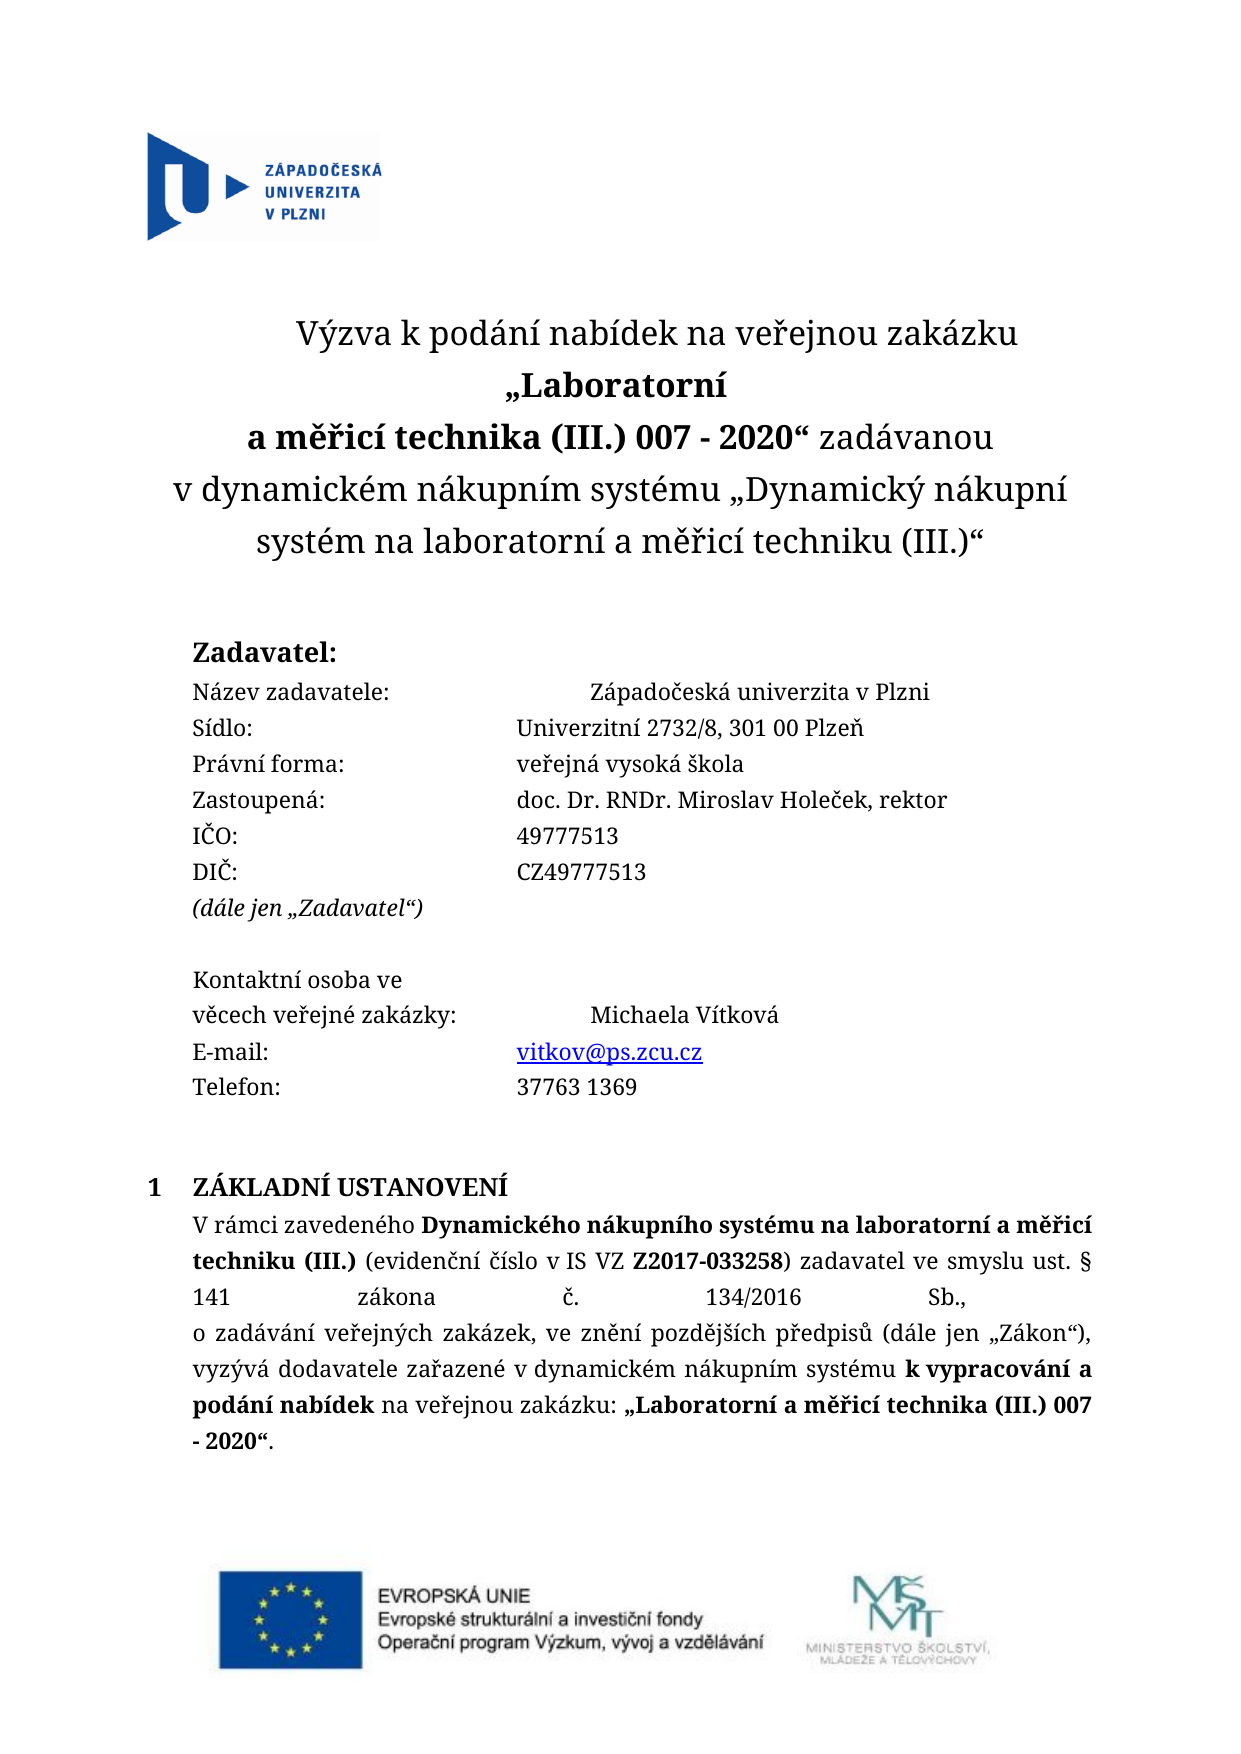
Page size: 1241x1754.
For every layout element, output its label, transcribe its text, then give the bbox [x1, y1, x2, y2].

text Právní forma: veřejná vysoká škola [148, 748, 1093, 779]
text DIČ: CZ49777513 [148, 856, 1093, 887]
text Telefon: 37763 1369 [148, 1071, 1093, 1103]
text Kontaktní osoba ve věcech veřejné zakázky: Michaela Vítková [192, 963, 1093, 1031]
picture [147, 132, 382, 241]
text Sídlo: Univerzitní 2732/8, 301 00 Plzeň [148, 712, 1093, 743]
picture [147, 1523, 1068, 1705]
text E-mail: vitkov@ps.zcu.cz [148, 1035, 1093, 1067]
text Zadavatel: [192, 634, 1093, 671]
text (dále jen „Zadavatel“) [148, 892, 1093, 923]
text Název zadavatele: Západočeská univerzita v Plzni [148, 676, 1093, 707]
text Výzva k podání nabídek na veřejnou zakázku „Laboratorní a měřicí technika (III.) 007 - 2020“ zadávanou v dynamickém nákupním systému „Dynamický nákupní systém na laboratorní a měřicí techniku (III.)“ [148, 309, 1093, 564]
text Zastoupená: doc. Dr. RNDr. Miroslav Holeček, rektor [192, 784, 1093, 815]
text V rámci zavedeného Dynamického nákupního systému na laboratorní a měřicí techniku (III.) (evidenční číslo v IS VZ Z2017-033258) zadavatel ve smyslu ust. § 141 zákona č. 134/2016 Sb., o zadávání veřejných zakázek, ve znění pozdějších předpisů (dále jen „Zákon“), vyzývá dodavatele zařazené v dynamickém nákupním systému k vypracování a podání nabídek na veřejnou zakázku: „Laboratorní a měřicí technika (III.) 007 - 2020“. [192, 1209, 1093, 1456]
subtitle ZÁKLADNÍ USTANOVENÍ [148, 1170, 1093, 1204]
text IČO: 49777513 [148, 820, 1093, 851]
